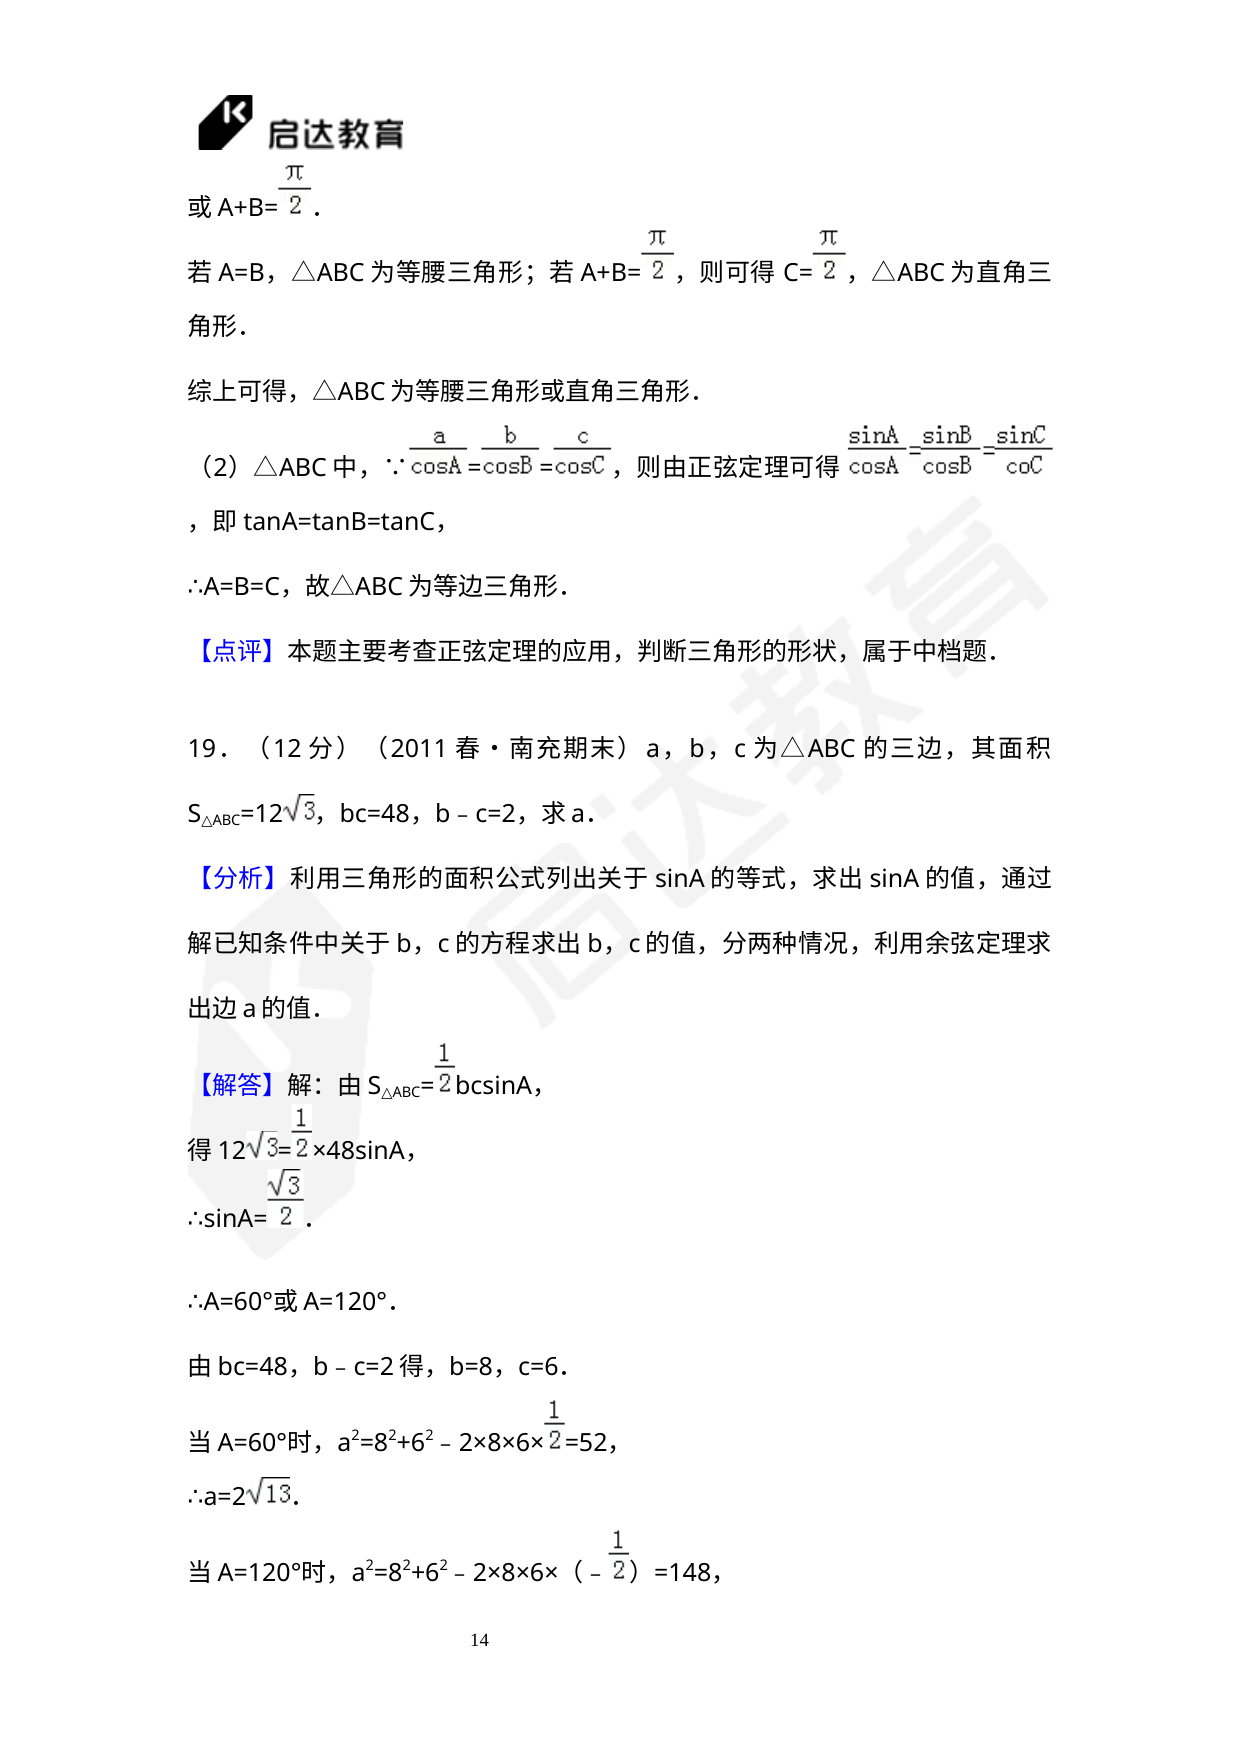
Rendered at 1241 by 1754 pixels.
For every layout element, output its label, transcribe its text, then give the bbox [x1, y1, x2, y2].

text 得12=×48sinA， [187, 1104, 1053, 1169]
picture [409, 422, 468, 477]
text 综上可得，△ABC为等腰三角形或直角三角形． [187, 357, 1053, 422]
text 【点评】本题主要考查正弦定理的应用，判断三角形的形状，属于中档题． [187, 617, 1053, 682]
text 当A=60°时，a2=82+62﹣2×8×6×=52， [187, 1397, 1053, 1462]
text ∴A=60°或A=120°． [187, 1267, 1053, 1332]
picture [198, 95, 404, 150]
picture [608, 1527, 629, 1582]
picture [283, 794, 315, 823]
picture [847, 422, 1053, 477]
picture [267, 1169, 304, 1228]
text 【解答】解：（1）△ABC中，∵acosA=bcosB，由正弦定理可得 sinAcosA=sinBcosB，故有 sin2A=sin2B，∴2A=2B，或2A+2B=π，即A=B或A+B=． [187, 162, 1053, 227]
text 由bc=48，b﹣c=2得，b=8，c=6． [187, 1332, 1053, 1397]
picture [641, 227, 674, 282]
picture [481, 422, 540, 477]
text 若A=B，△ABC为等腰三角形；若A+B=，则可得 C=，△ABC为直角三角形． [187, 227, 1053, 357]
text 19．（12分）（2011春•南充期末）a，b，c为△ABC的三边，其面积S△ABC=12，bc=48，b﹣c=2，求a． [187, 714, 1053, 844]
text ∴a=2． [187, 1462, 1053, 1527]
text 当A=120°时，a2=82+62﹣2×8×6×（﹣）=148， [187, 1527, 1053, 1592]
picture [544, 1397, 565, 1452]
picture [812, 227, 846, 282]
picture [553, 422, 612, 477]
picture [291, 1104, 312, 1160]
text ∴A=B=C，故△ABC为等边三角形． [187, 552, 1053, 617]
text （2）△ABC中，∵==，则由正弦定理可得 ，即 tanA=tanB=tanC， [187, 422, 1053, 552]
picture [246, 1131, 278, 1160]
picture [434, 1039, 455, 1095]
picture [246, 1477, 290, 1506]
picture [278, 162, 312, 217]
text ∴sinA=． [187, 1169, 1053, 1267]
text 【分析】利用三角形的面积公式列出关于sinA的等式，求出sinA的值，通过解已知条件中关于b，c的方程求出b，c的值，分两种情况，利用余弦定理求出边a的值． [187, 844, 1053, 1039]
text 【解答】解：由S△ABC=bcsinA， [187, 1039, 1053, 1104]
